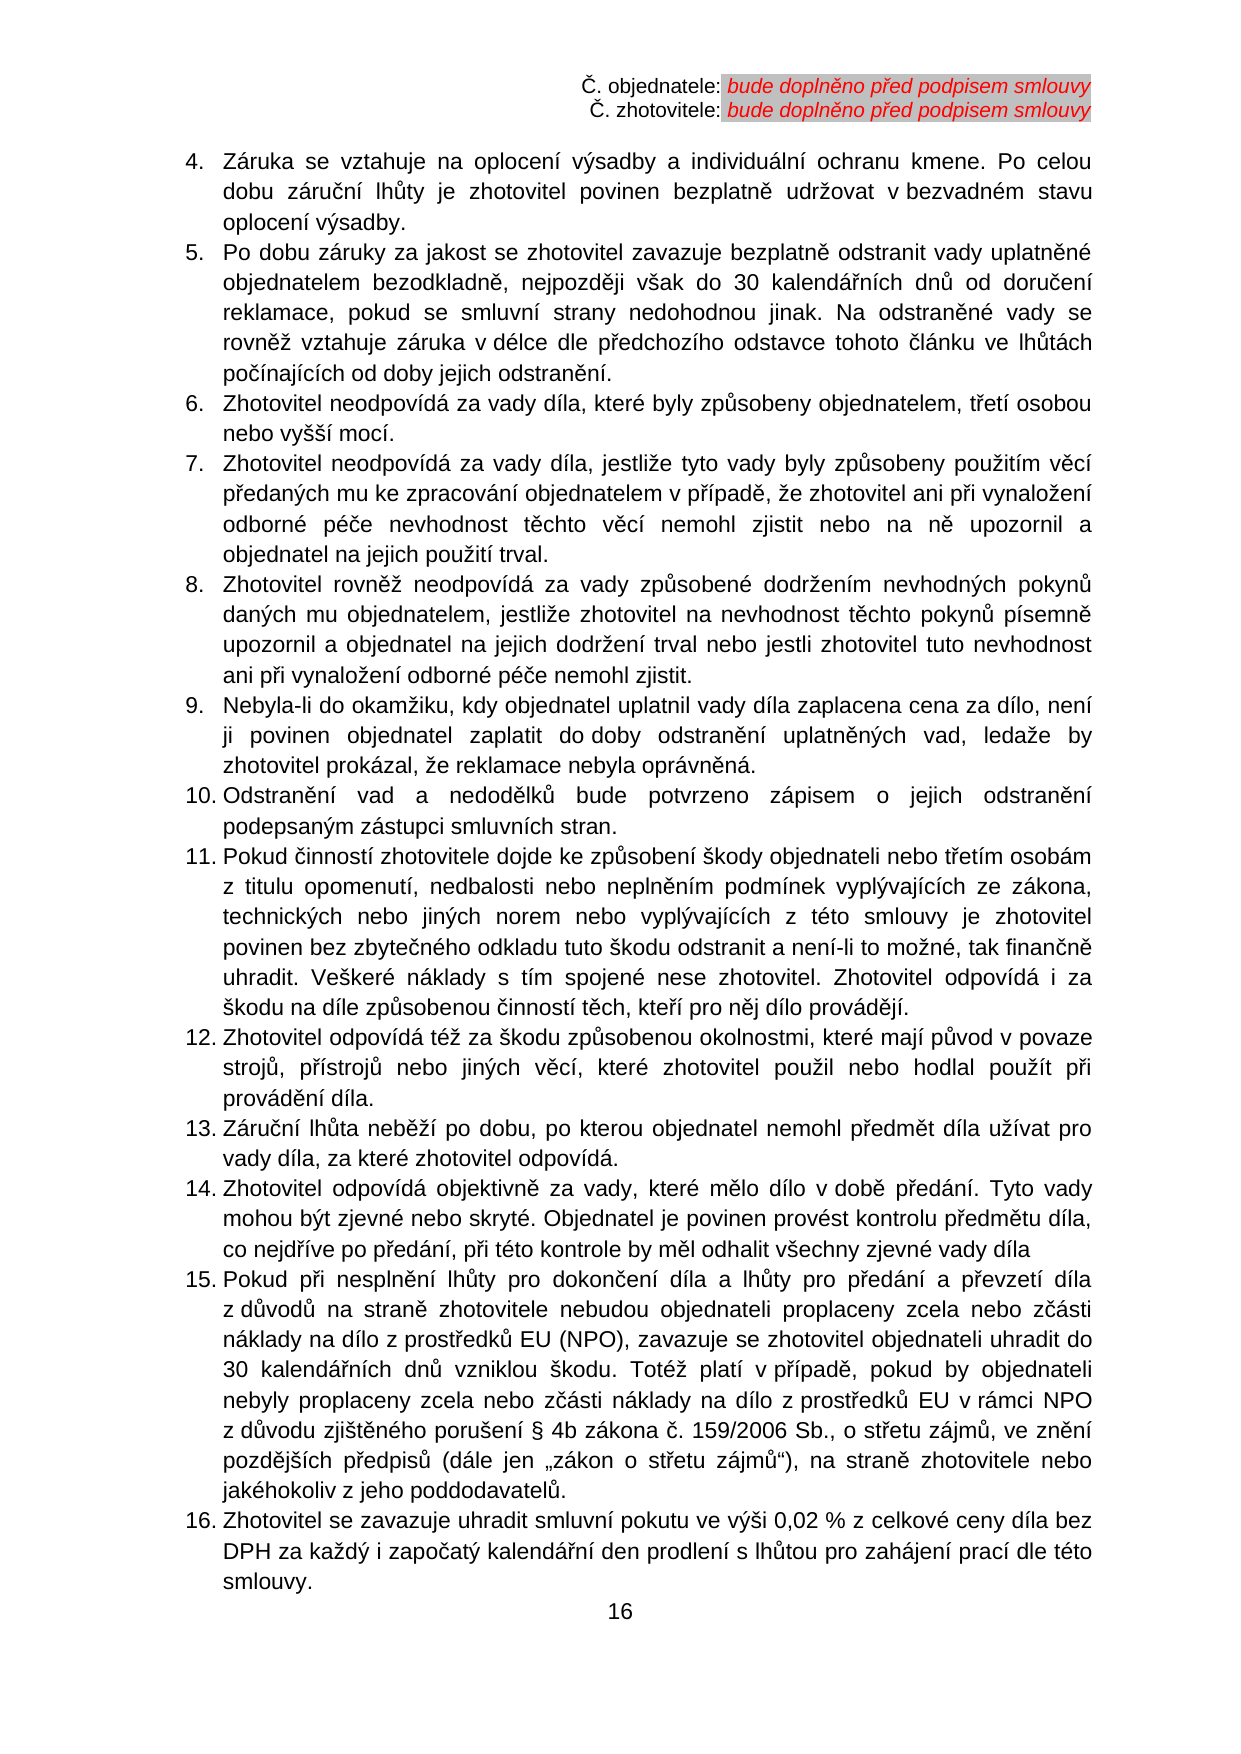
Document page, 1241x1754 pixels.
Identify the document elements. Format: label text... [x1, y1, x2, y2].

list Zhotovitel odpovídá objektivně za vady, které mělo dílo v době předání. Tyto vady mohou být zjevné nebo skryté. Objednatel je povinen provést kontrolu předmětu díla, co nejdříve po předání, při této kontrole by měl odhalit všechny zjevné vady díla [185, 1175, 1093, 1262]
list Odstranění vad a nedodělků bude potvrzeno zápisem o jejich odstranění podepsaným zástupci smluvních stran. [185, 782, 1093, 839]
list Po dobu záruky za jakost se zhotovitel zavazuje bezplatně odstranit vady uplatněné objednatelem bezodkladně, nejpozději však do 30 kalendářních dnů od doručení reklamace, pokud se smluvní strany nedohodnou jinak. Na odstraněné vady se rovněž vztahuje záruka v délce dle předchozího odstavce tohoto článku ve lhůtách počínajících od doby jejich odstranění. [185, 239, 1093, 386]
list Záruka se vztahuje na oplocení výsadby a individuální ochranu kmene. Po celou dobu záruční lhůty je zhotovitel povinen bezplatně udržovat v bezvadném stavu oplocení výsadby. [185, 148, 1093, 235]
list Zhotovitel neodpovídá za vady díla, které byly způsobeny objednatelem, třetí osobou nebo vyšší mocí. [185, 390, 1093, 446]
list Nebyla-li do okamžiku, kdy objednatel uplatnil vady díla zaplacena cena za dílo, není ji povinen objednatel zaplatit do doby odstranění uplatněných vad, ledaže by zhotovitel prokázal, že reklamace nebyla oprávněná. [185, 692, 1093, 778]
list Zhotovitel se zavazuje uhradit smluvní pokutu ve výši 0,02 % z celkové ceny díla bez DPH za každý i započatý kalendářní den prodlení s lhůtou pro zahájení prací dle této smlouvy. [185, 1507, 1093, 1594]
list Zhotovitel neodpovídá za vady díla, jestliže tyto vady byly způsobeny použitím věcí předaných mu ke zpracování objednatelem v případě, že zhotovitel ani při vynaložení odborné péče nevhodnost těchto věcí nemohl zjistit nebo na ně upozornil a objednatel na jejich použití trval. [185, 450, 1093, 567]
list Zhotovitel rovněž neodpovídá za vady způsobené dodržením nevhodných pokynů daných mu objednatelem, jestliže zhotovitel na nevhodnost těchto pokynů písemně upozornil a objednatel na jejich dodržení trval nebo jestli zhotovitel tuto nevhodnost ani při vynaložení odborné péče nemohl zjistit. [185, 571, 1093, 688]
list Záruční lhůta neběží po dobu, po kterou objednatel nemohl předmět díla užívat pro vady díla, za které zhotovitel odpovídá. [185, 1115, 1093, 1171]
list Pokud při nesplnění lhůty pro dokončení díla a lhůty pro předání a převzetí díla z důvodů na straně zhotovitele nebudou objednateli proplaceny zcela nebo zčásti náklady na dílo z prostředků EU (NPO), zavazuje se zhotovitel objednateli uhradit do 30 kalendářních dnů vzniklou škodu. Totéž platí v případě, pokud by objednateli nebyly proplaceny zcela nebo zčásti náklady na dílo z prostředků EU v rámci NPO z důvodu zjištěného porušení § 4b zákona č. 159/2006 Sb., o střetu zájmů, ve znění pozdějších předpisů (dále jen „zákon o střetu zájmů“), na straně zhotovitele nebo jakéhokoliv z jeho poddodavatelů. [185, 1266, 1093, 1503]
list Pokud činností zhotovitele dojde ke způsobení škody objednateli nebo třetím osobám z titulu opomenutí, nedbalosti nebo neplněním podmínek vyplývajících ze zákona, technických nebo jiných norem nebo vyplývajících z této smlouvy je zhotovitel povinen bez zbytečného odkladu tuto škodu odstranit a není-li to možné, tak finančně uhradit. Veškeré náklady s tím spojené nese zhotovitel. Zhotovitel odpovídá i za škodu na díle způsobenou činností těch, kteří pro něj dílo provádějí. [185, 843, 1093, 1020]
list Zhotovitel odpovídá též za škodu způsobenou okolnostmi, které mají původ v povaze strojů, přístrojů nebo jiných věcí, které zhotovitel použil nebo hodlal použít při provádění díla. [185, 1024, 1093, 1111]
